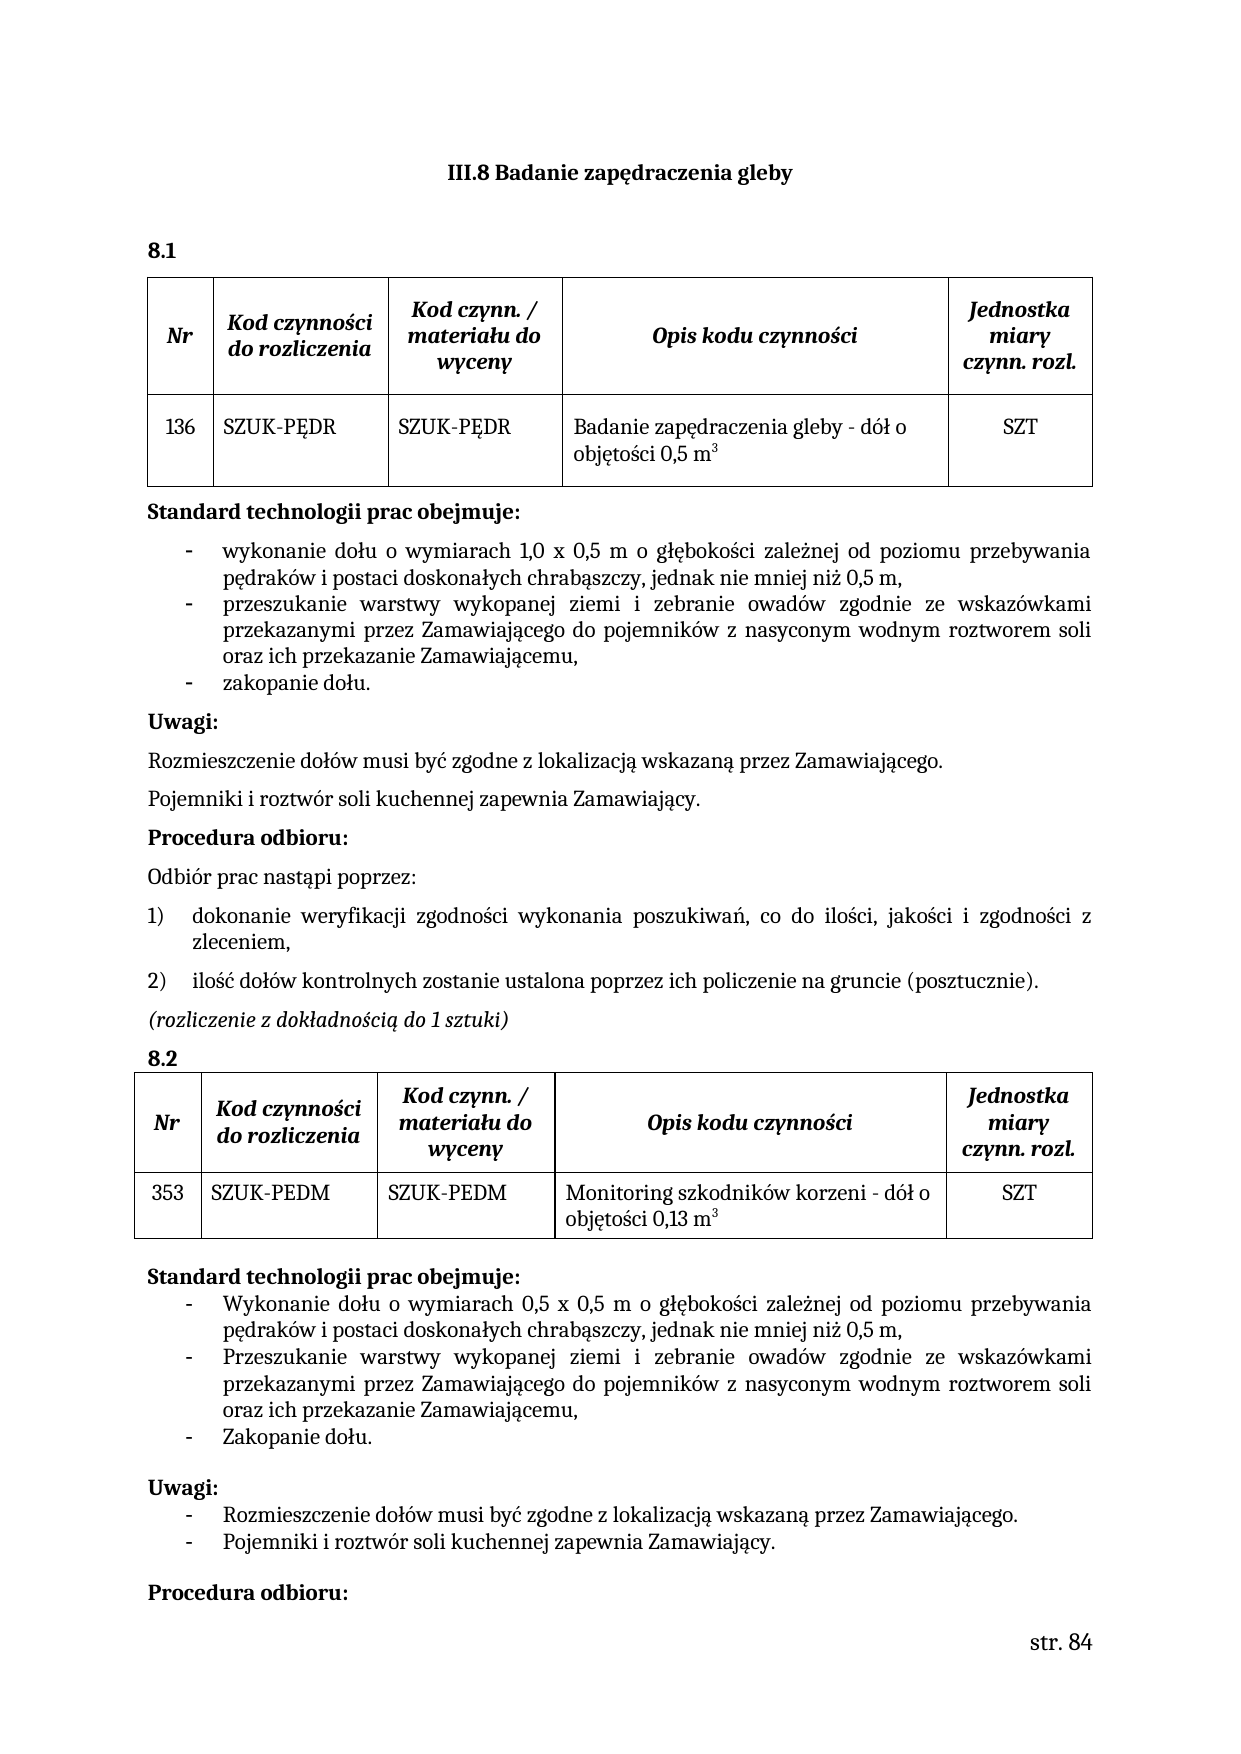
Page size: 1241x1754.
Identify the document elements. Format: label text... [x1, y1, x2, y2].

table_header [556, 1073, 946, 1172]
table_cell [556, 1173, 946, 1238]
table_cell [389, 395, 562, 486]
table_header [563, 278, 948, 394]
text Procedura odbioru: [148, 1579, 1093, 1606]
subtitle III.8 Badanie zapędraczenia gleby [148, 160, 1093, 186]
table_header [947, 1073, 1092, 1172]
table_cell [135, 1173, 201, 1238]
list Wykonanie dołu o wymiarach 0,5 x 0,5 m o głębokości zależnej od poziomu przebywania pędraków i postaci doskonałych chrabąszczy, jednak nie mniej niż 0,5 m, [185, 1290, 1093, 1343]
list Zakopanie dołu. [185, 1423, 1093, 1450]
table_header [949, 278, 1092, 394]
text 8.2 [148, 1046, 1093, 1072]
list dokonanie weryfikacji zgodności wykonania poszukiwań, co do ilości, jakości i zgodności z zleceniem, [148, 903, 1093, 956]
list Rozmieszczenie dołów musi być zgodne z lokalizacją wskazaną przez Zamawiającego. [185, 1501, 1093, 1528]
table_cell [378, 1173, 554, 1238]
text (rozliczenie z dokładnością do 1 sztuki) [148, 1007, 1093, 1033]
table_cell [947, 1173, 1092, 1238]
list przeszukanie warstwy wykopanej ziemi i zebranie owadów zgodnie ze wskazówkami przekazanymi przez Zamawiającego do pojemników z nasyconym wodnym roztworem soli oraz ich przekazanie Zamawiającemu, [185, 591, 1093, 670]
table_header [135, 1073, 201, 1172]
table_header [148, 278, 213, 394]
text 8.1 [148, 238, 1093, 264]
text Uwagi: [148, 1474, 1093, 1501]
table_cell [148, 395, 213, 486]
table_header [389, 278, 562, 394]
list ilość dołów kontrolnych zostanie ustalona poprzez ich policzenie na gruncie (posztucznie). [148, 968, 1093, 994]
list zakopanie dołu. [185, 670, 1093, 696]
text Standard technologii prac obejmuje: [148, 499, 1093, 525]
list Pojemniki i roztwór soli kuchennej zapewnia Zamawiający. [185, 1528, 1093, 1555]
text Pojemniki i roztwór soli kuchennej zapewnia Zamawiający. [148, 786, 1093, 813]
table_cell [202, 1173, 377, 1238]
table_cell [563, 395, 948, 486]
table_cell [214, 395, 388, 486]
list Przeszukanie warstwy wykopanej ziemi i zebranie owadów zgodnie ze wskazówkami przekazanymi przez Zamawiającego do pojemników z nasyconym wodnym roztworem soli oraz ich przekazanie Zamawiającemu, [185, 1343, 1093, 1423]
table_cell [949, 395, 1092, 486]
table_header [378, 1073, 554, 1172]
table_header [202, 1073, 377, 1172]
list wykonanie dołu o wymiarach 1,0 x 0,5 m o głębokości zależnej od poziomu przebywania pędraków i postaci doskonałych chrabąszczy, jednak nie mniej niż 0,5 m, [185, 538, 1093, 591]
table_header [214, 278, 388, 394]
text Rozmieszczenie dołów musi być zgodne z lokalizacją wskazaną przez Zamawiającego. [148, 747, 1093, 774]
text Procedura odbioru: [148, 825, 1093, 851]
text Odbiór prac nastąpi poprzez: [148, 864, 1093, 890]
text Uwagi: [148, 708, 1093, 735]
text Standard technologii prac obejmuje: [148, 1263, 1093, 1290]
